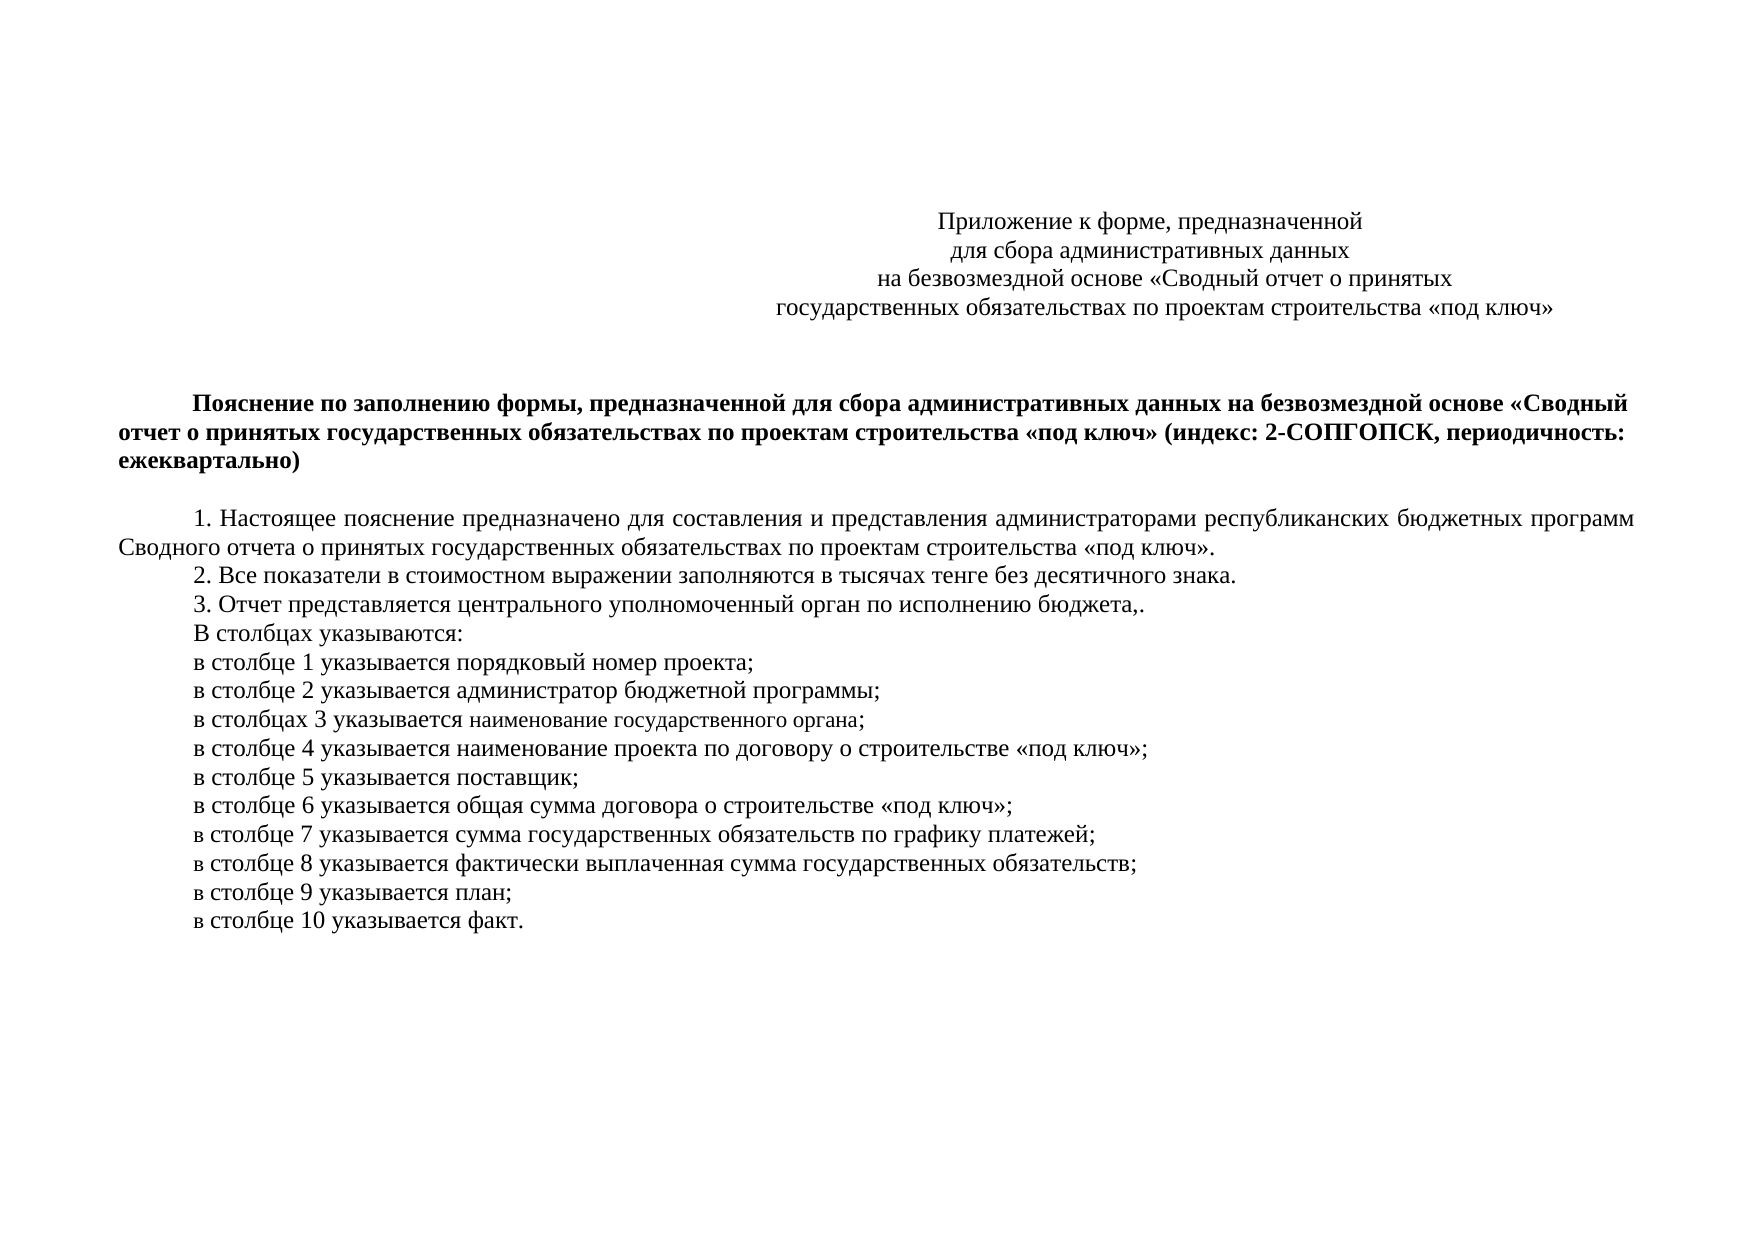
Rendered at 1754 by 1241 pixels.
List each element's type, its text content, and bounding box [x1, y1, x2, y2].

text 3. Отчет представляется центрального уполномоченный орган по исполнению бюджета,. [118, 589, 1636, 618]
text в столбцах 3 указывается наименование государственного органа; [118, 704, 1636, 733]
text в столбце 8 указывается фактически выплаченная сумма государственных обязательств; [118, 848, 1636, 877]
text 1. Настоящее пояснение предназначено для составления и представления администраторами республиканских бюджетных программ Сводного отчета о принятых государственных обязательствах по проектам строительства «под ключ». [118, 503, 1636, 561]
text на безвозмездной основе «Сводный отчет о принятых [118, 263, 1636, 292]
text В столбцах указываются: [118, 618, 1636, 647]
text в столбце 1 указывается порядковый номер проекта; [118, 647, 1636, 676]
text в столбце 9 указывается план; [118, 877, 1636, 906]
text в столбце 2 указывается администратор бюджетной программы; [118, 676, 1636, 704]
text в столбце 5 указывается поставщик; [118, 762, 1636, 791]
text в столбце 4 указывается наименование проекта по договору о строительстве «под ключ»; [118, 733, 1636, 762]
text Приложение к форме, предназначенной [664, 206, 1636, 235]
text Пояснение по заполнению формы, предназначенной для сбора административных данных на безвозмездной основе «Сводный отчет о принятых государственных обязательствах по проектам строительства «под ключ» (индекс: 2-СОПГОПСК, периодичность: ежеквартально) [118, 388, 1636, 474]
text 2. Все показатели в стоимостном выражении заполняются в тысячах тенге без десятичного знака. [118, 561, 1636, 589]
text государственных обязательствах по проектам строительства «под ключ» [118, 292, 1636, 321]
text в столбце 7 указывается сумма государственных обязательств по графику платежей; [118, 819, 1636, 848]
text в столбце 6 указывается общая сумма договора о строительстве «под ключ»; [118, 791, 1636, 819]
text в столбце 10 указывается факт. [118, 906, 1636, 934]
text для сбора административных данных [664, 235, 1636, 263]
